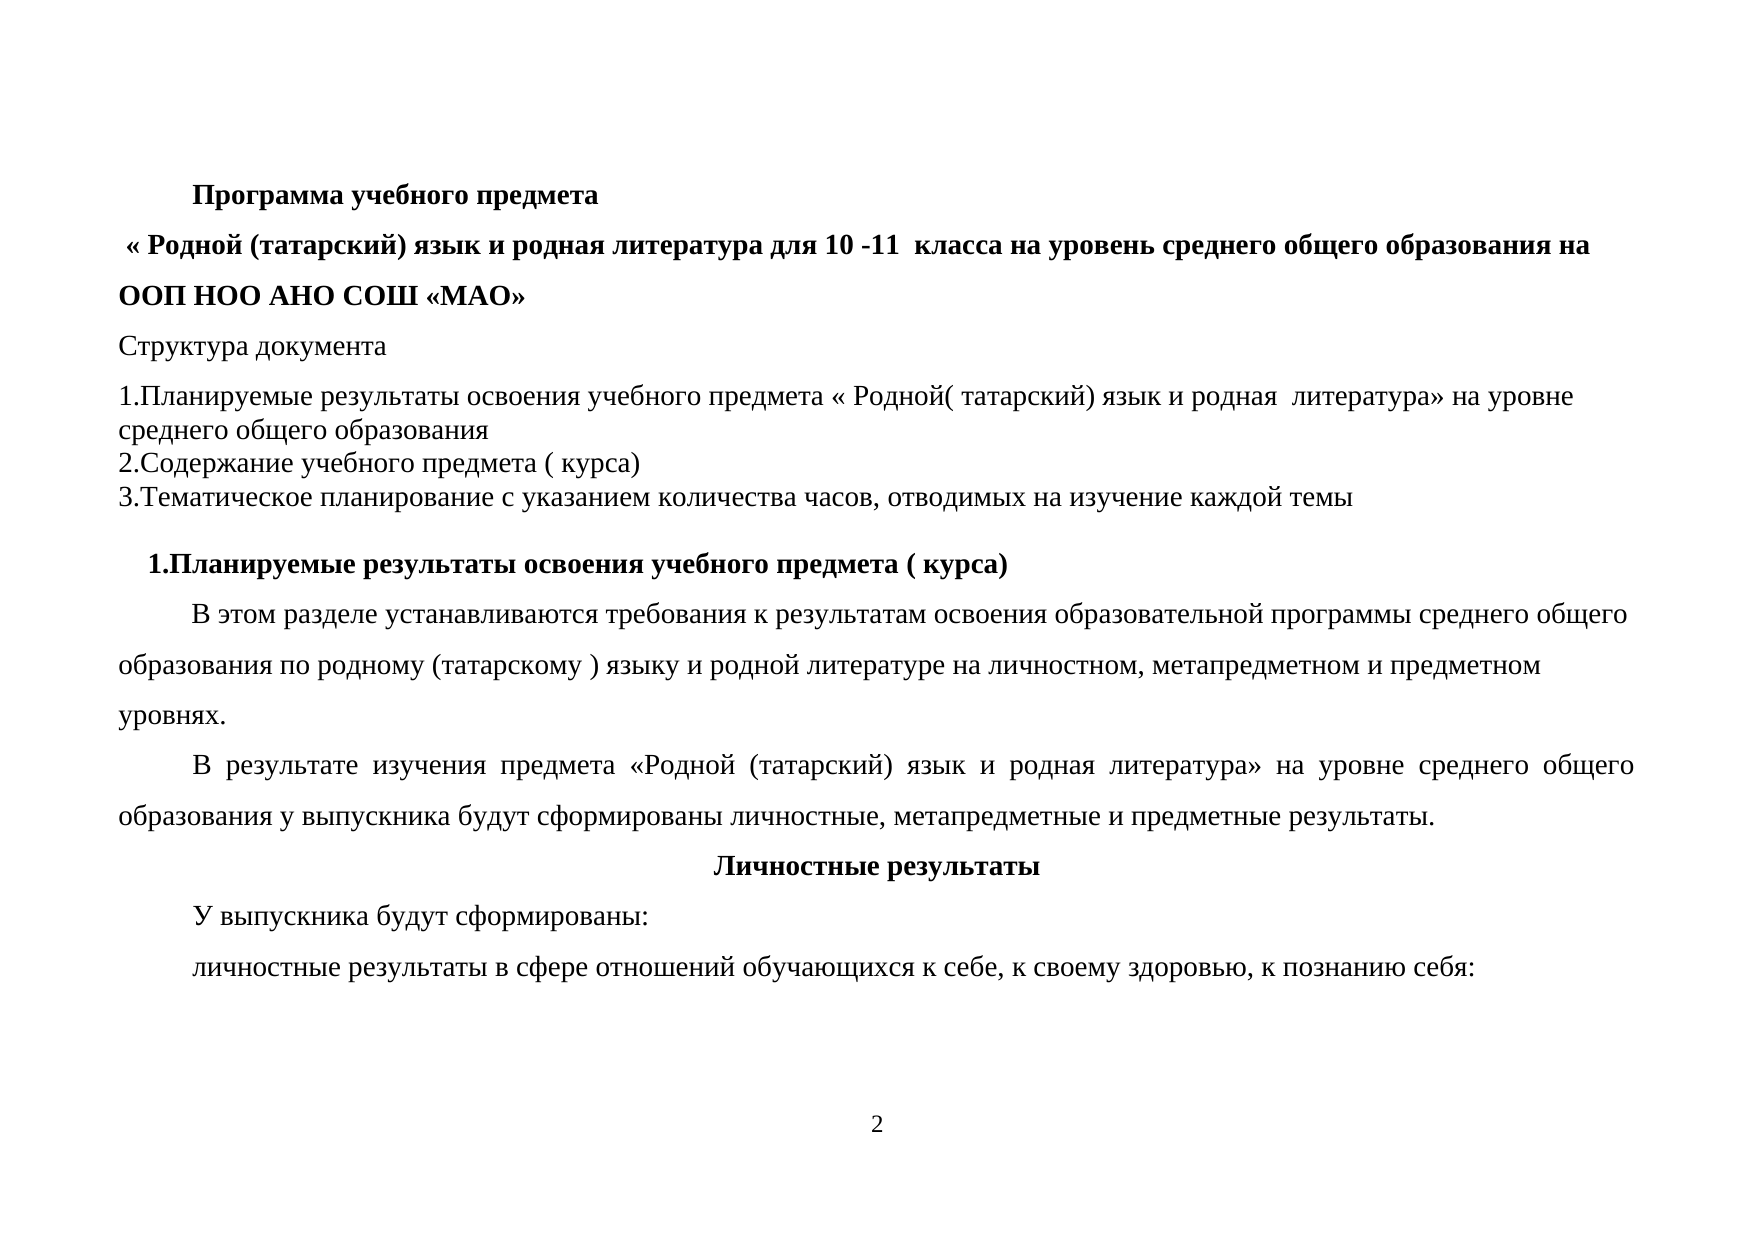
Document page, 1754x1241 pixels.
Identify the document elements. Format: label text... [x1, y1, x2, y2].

text « Родной (татарский) язык и родная литература для 10 -11 класса на уровень среднего общего образования на ООП НОО АНО СОШ «МАО» [118, 227, 1636, 311]
text Структура документа [118, 328, 1636, 362]
text 2.Содержание учебного предмета ( курса) [118, 446, 1636, 479]
text 1.Планируемые результаты освоения учебного предмета « Родной( татарский) язык и родная литература» на уровне среднего общего образования [118, 378, 1636, 446]
text личностные результаты в сфере отношений обучающихся к себе, к своему здоровью, к познанию себя: [118, 949, 1636, 982]
text 1.Планируемые результаты освоения учебного предмета ( курса) [118, 546, 1636, 580]
text В результате изучения предмета «Родной (татарский) язык и родная литература» на уровне среднего общего образования у выпускника будут сформированы личностные, метапредметные и предметные результаты. [118, 747, 1636, 831]
text 3.Тематическое планирование с указанием количества часов, отводимых на изучение каждой темы [118, 479, 1636, 513]
text В этом разделе устанавливаются требования к результатам освоения образовательной программы среднего общего образования по родному (татарскому ) языку и родной литературе на личностном, метапредметном и предметном уровнях. [118, 596, 1636, 731]
text Личностные результаты [118, 848, 1636, 882]
text Программа учебного предмета [118, 177, 1636, 211]
text У выпускника будут сформированы: [118, 898, 1636, 932]
